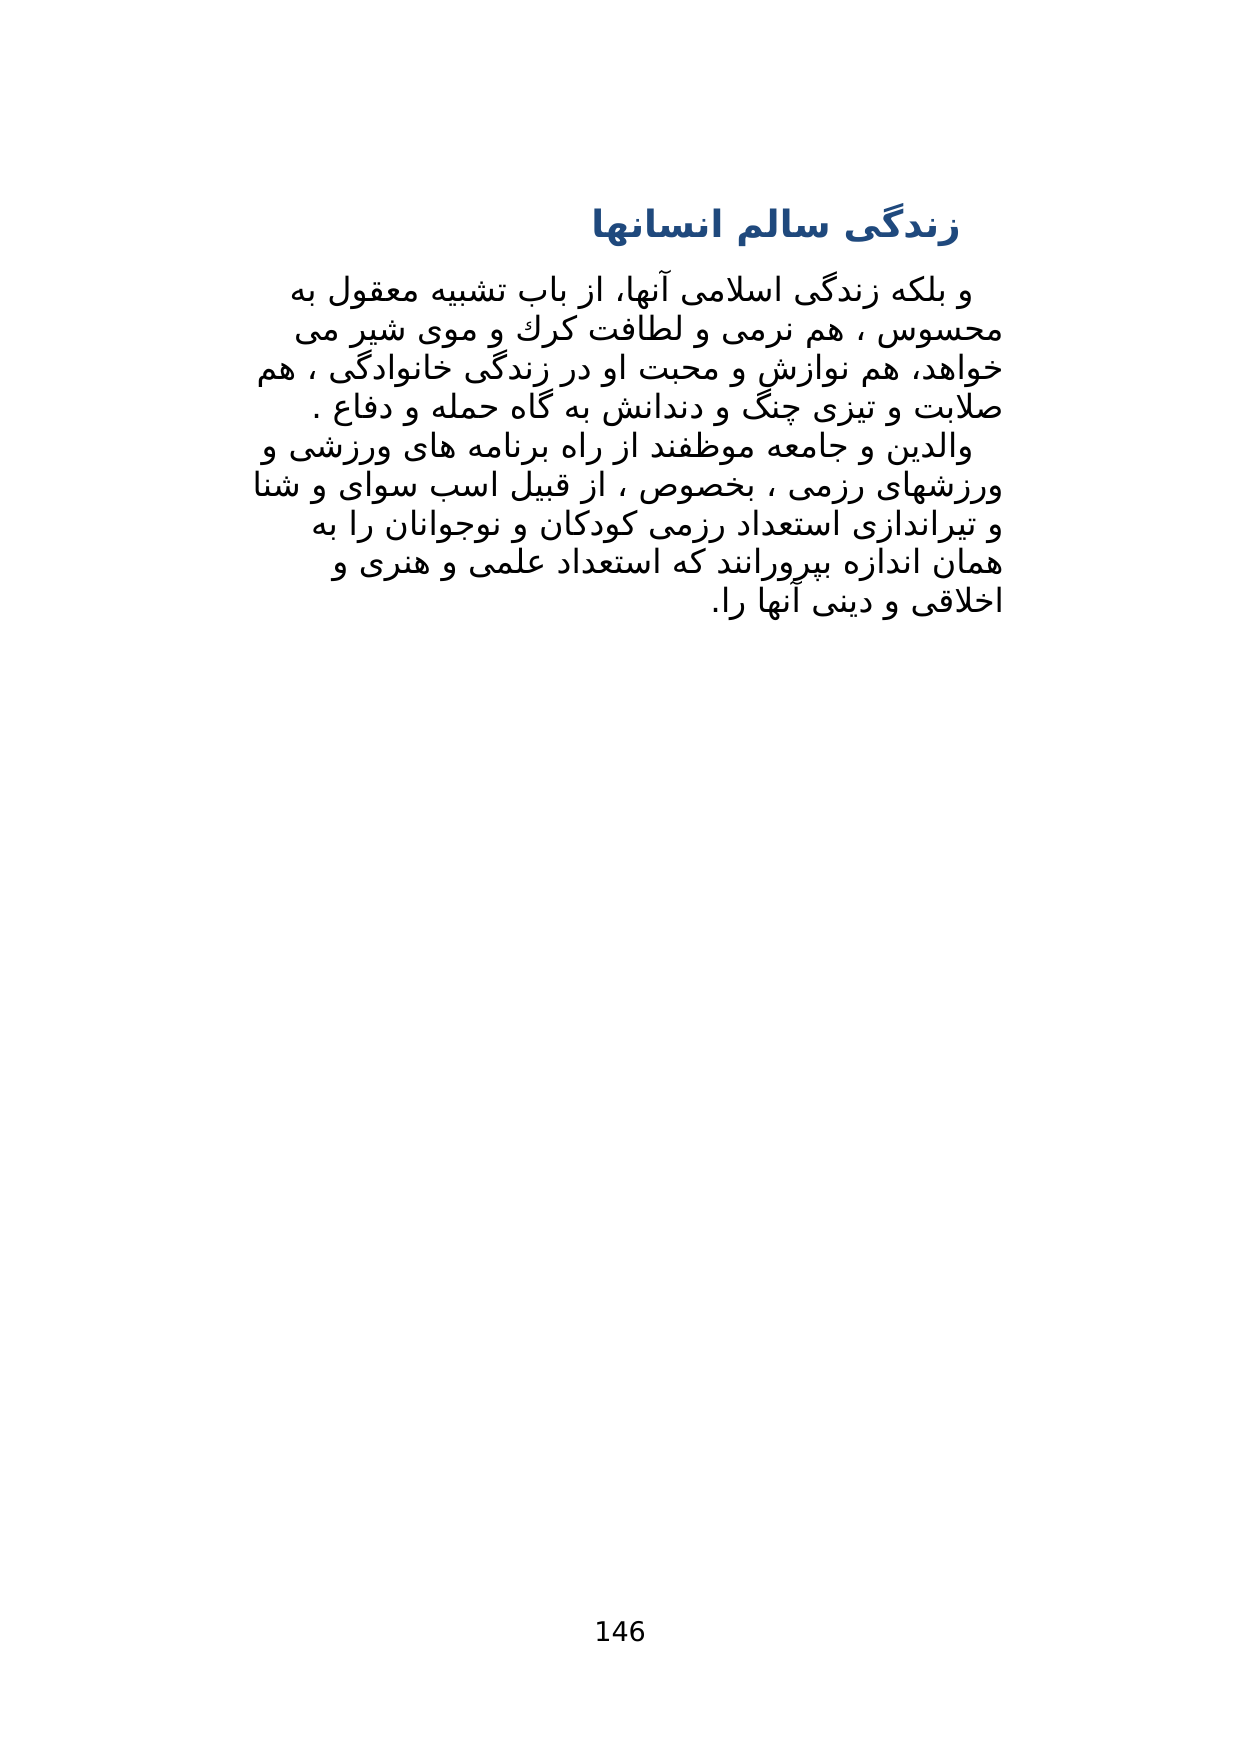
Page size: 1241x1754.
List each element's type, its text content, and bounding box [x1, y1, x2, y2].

subtitle زندگى سالم انسانها [236, 202, 1004, 246]
text و بلكه زندگى اسلامى آنها، از باب تشبيه معقول به محسوس ، هم نرمى و لطافت كرك و موى شير مى خواهد، هم نوازش و محبت او در زندگى خانوادگى ، هم صلابت و تيزى چنگ و دندانش به گاه حمله و دفاع . [236, 271, 1004, 426]
text والدين و جامعه موظفند از راه برنامه هاى ورزشى و ورزشهاى رزمى ، بخصوص ، از قبيل اسب سواى و شنا و تيراندازى استعداد رزمى كودكان و نوجوانان را به همان اندازه بپرورانند كه استعداد علمى و هنرى و اخلاقى و دينى آنها را. [236, 426, 1004, 621]
